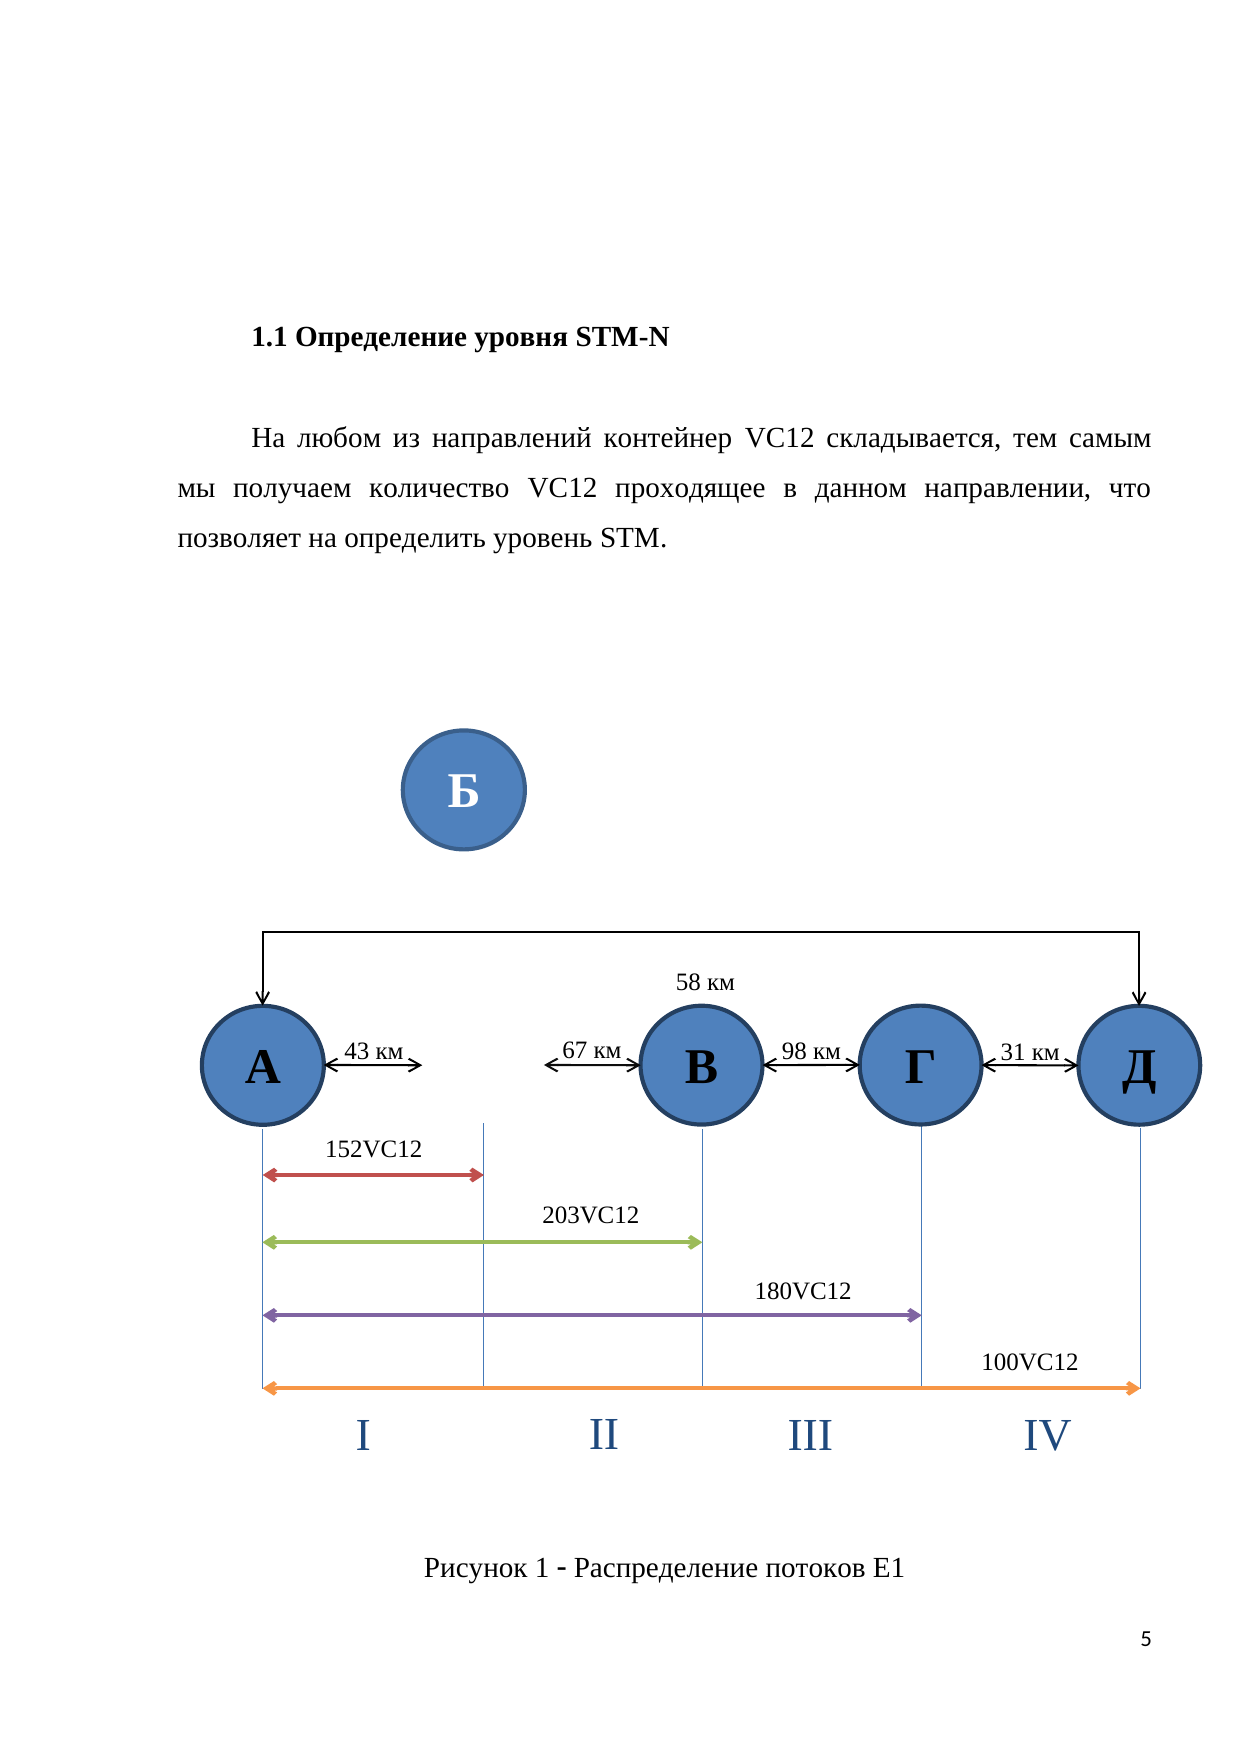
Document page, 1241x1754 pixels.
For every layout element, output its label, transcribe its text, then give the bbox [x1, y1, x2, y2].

text На любом из направлений контейнер VC12 складывается, тем самым мы получаем количество VC12 проходящее в данном направлении, что позволяет на определить уровень STM. [177, 420, 1152, 554]
text Рисунок 1 Распределение потоков Е1 [177, 621, 1152, 1583]
text 1.1 Определение уровня STM-N [177, 319, 1152, 353]
